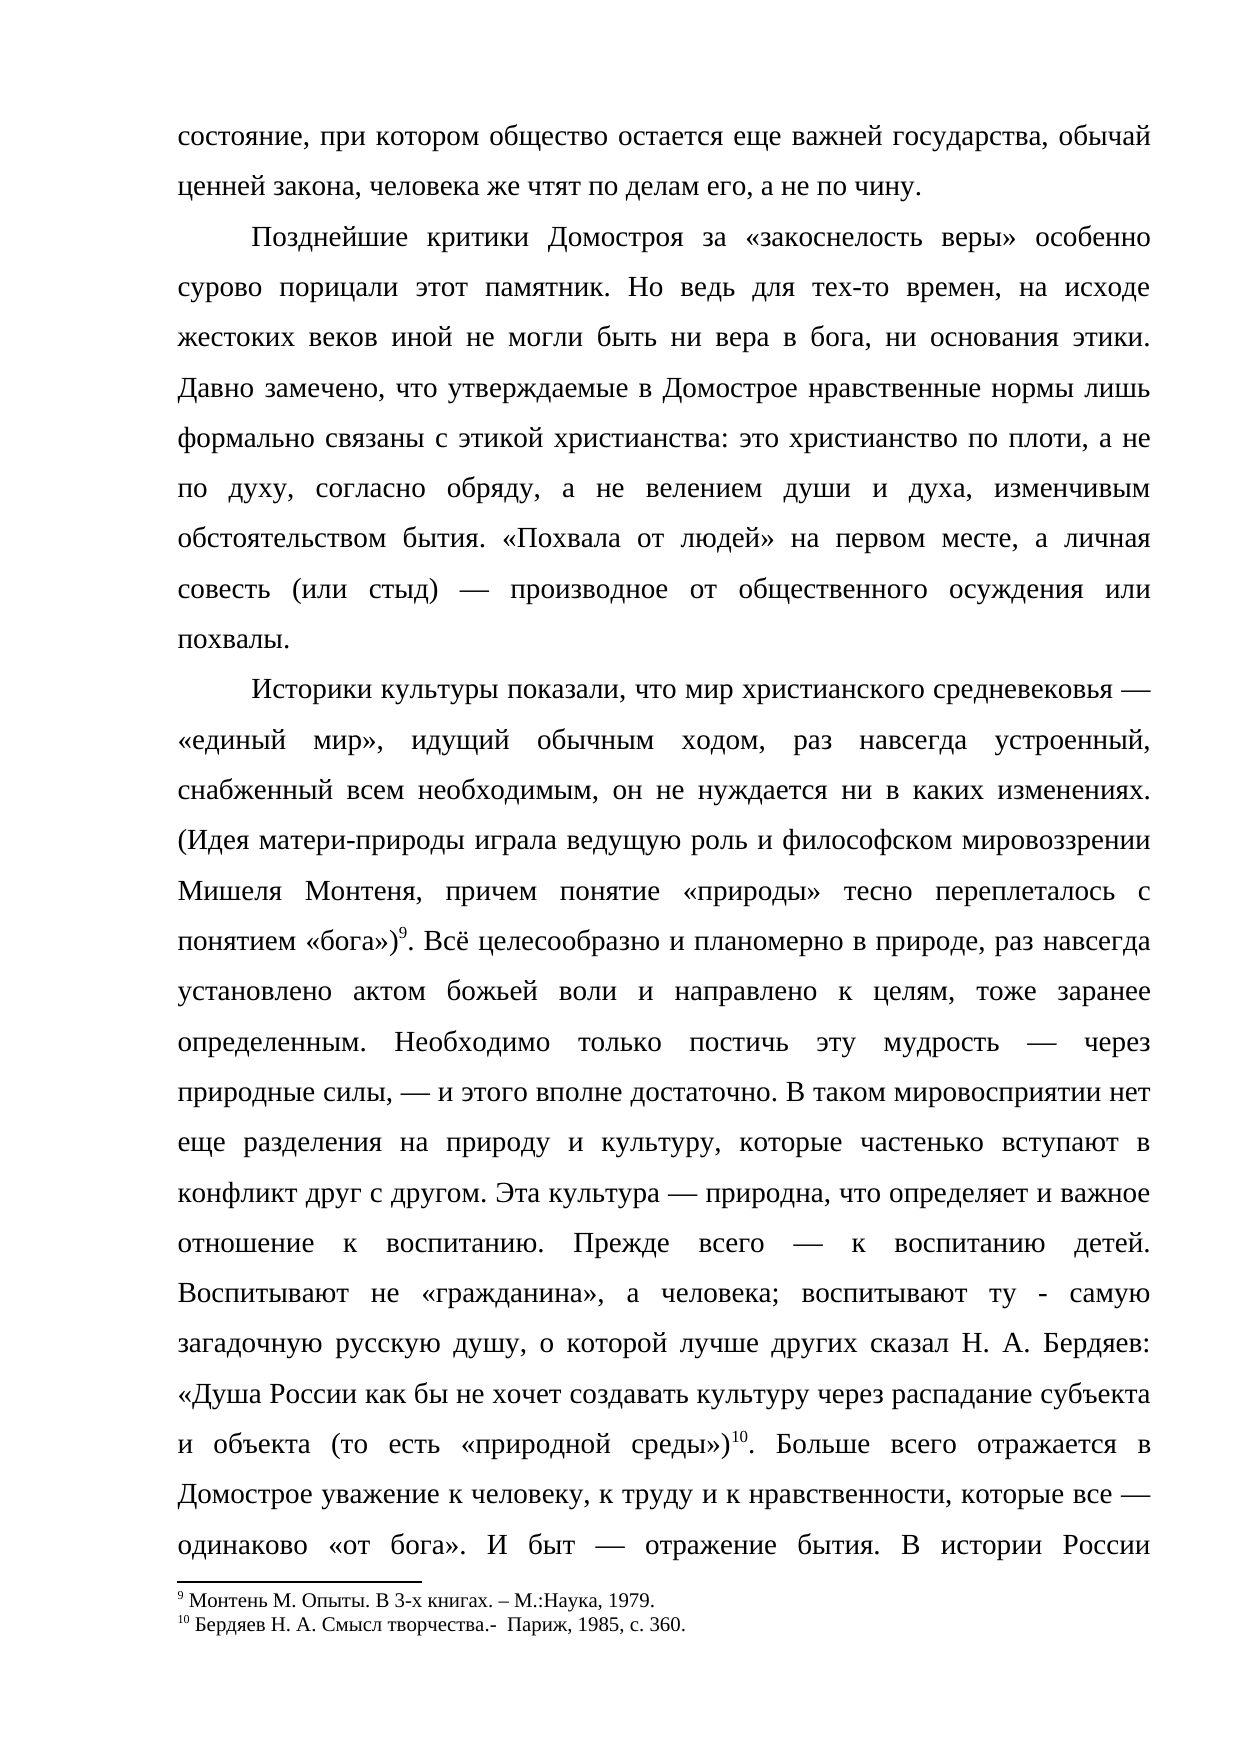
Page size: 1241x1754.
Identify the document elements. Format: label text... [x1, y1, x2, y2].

text Позднейшие критики Домостроя за «закоснелость веры» особенно сурово порицали этот памятник. Но ведь для тех-то времен, на исходе жестоких веков иной не могли быть ни вера в бога, ни основания этики. Давно замечено, что утверждаемые в Домострое нравственные нормы лишь формально связаны с этикой христианства: это христианство по плоти, а не по духу, согласно обряду, а не велением души и духа, изменчивым обстоятельством бытия. «Похвала от людей» на первом месте, а личная совесть (или стыд) — производное от общественного осуждения или похвалы. [177, 219, 1152, 655]
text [177, 118, 1152, 202]
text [177, 672, 1152, 1560]
